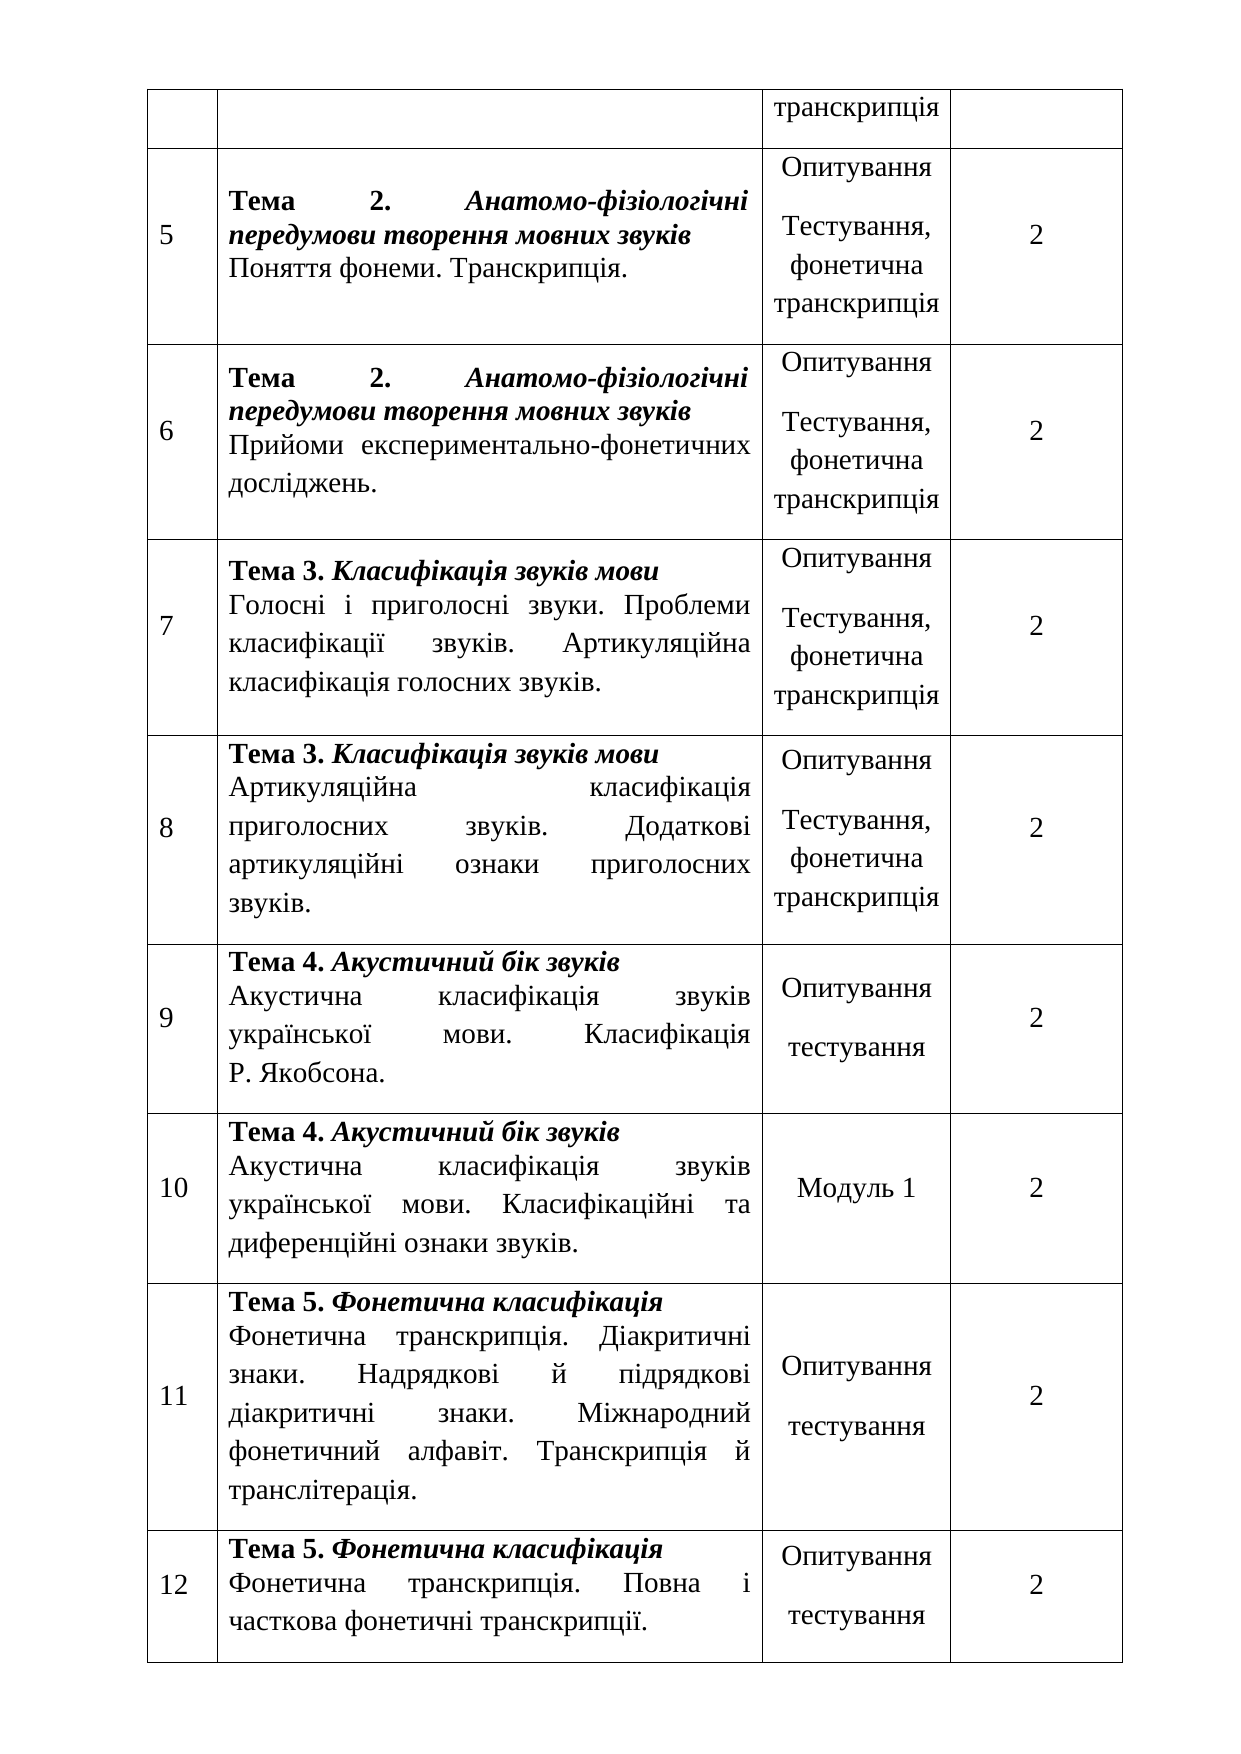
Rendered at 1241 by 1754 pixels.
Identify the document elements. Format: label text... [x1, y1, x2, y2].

table_cell 2 [951, 345, 1122, 539]
table_cell Тема 4. Акустичний бік звуків Акустична класифікація звуків української мови. Класифікаційні та диференційні ознаки звуків. [218, 1114, 762, 1283]
table_cell 7 [148, 540, 217, 735]
table_cell Тема 3. Класифікація звуків мови Голосні і приголосні звуки. Проблеми класифікації звуків. Артикуляційна класифікація голосних звуків. [218, 540, 762, 735]
table_cell 2 [951, 1284, 1122, 1530]
table_cell Опитування тестування [763, 1284, 950, 1530]
table_cell 2 [951, 1531, 1122, 1662]
table_cell Тема 5. Фонетична класифікація Фонетична транскрипція. Діакритичні знаки. Надрядкові й підрядкові діакритичні знаки. Міжнародний фонетичний алфавіт. Транскрипція й транслітерація. [218, 1284, 762, 1530]
table_cell Опитування Тестування, фонетична транскрипція [763, 149, 950, 343]
table_cell 2 [951, 149, 1122, 343]
table_cell 2 [951, 540, 1122, 735]
table_cell Тема 2. Анатомо-фізіологічні передумови творення мовних звуків Поняття фонеми. Транскрипція. [218, 149, 762, 343]
table_cell 2 [951, 1114, 1122, 1283]
table_cell 6 [148, 345, 217, 539]
table_cell 2 [951, 736, 1122, 943]
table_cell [763, 1531, 950, 1662]
table_cell Опитування тестування [763, 945, 950, 1113]
table_cell 10 [148, 1114, 217, 1283]
table_cell 2 [951, 90, 1122, 148]
table_cell 11 [148, 1284, 217, 1530]
table_cell 4 [148, 90, 217, 148]
table_cell 8 [148, 736, 217, 943]
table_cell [218, 90, 762, 148]
table_cell Тема 3. Класифікація звуків мови Артикуляційна класифікація приголосних звуків. Додаткові артикуляційні ознаки приголосних звуків. [218, 736, 762, 943]
table_cell Тема 4. Акустичний бік звуків Акустична класифікація звуків української мови. Класифікація Р. Якобсона. [218, 945, 762, 1113]
table_cell Модуль 1 [763, 1114, 950, 1283]
table_cell Тема 2. Анатомо-фізіологічні передумови творення мовних звуків Прийоми експериментально-фонетичних досліджень. [218, 345, 762, 539]
table_cell 9 [148, 945, 217, 1113]
table_cell 12 [148, 1531, 217, 1662]
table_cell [763, 90, 950, 148]
table_cell Опитування Тестування, фонетична транскрипція [763, 345, 950, 539]
table_cell Опитування Тестування, фонетична транскрипція [763, 540, 950, 735]
table_cell 5 [148, 149, 217, 343]
table_cell 2 [951, 945, 1122, 1113]
table_cell Тема 5. Фонетична класифікація Фонетична транскрипція. Повна і часткова фонетичні транскрипції. [218, 1531, 762, 1662]
table_cell Опитування Тестування, фонетична транскрипція [763, 736, 950, 943]
